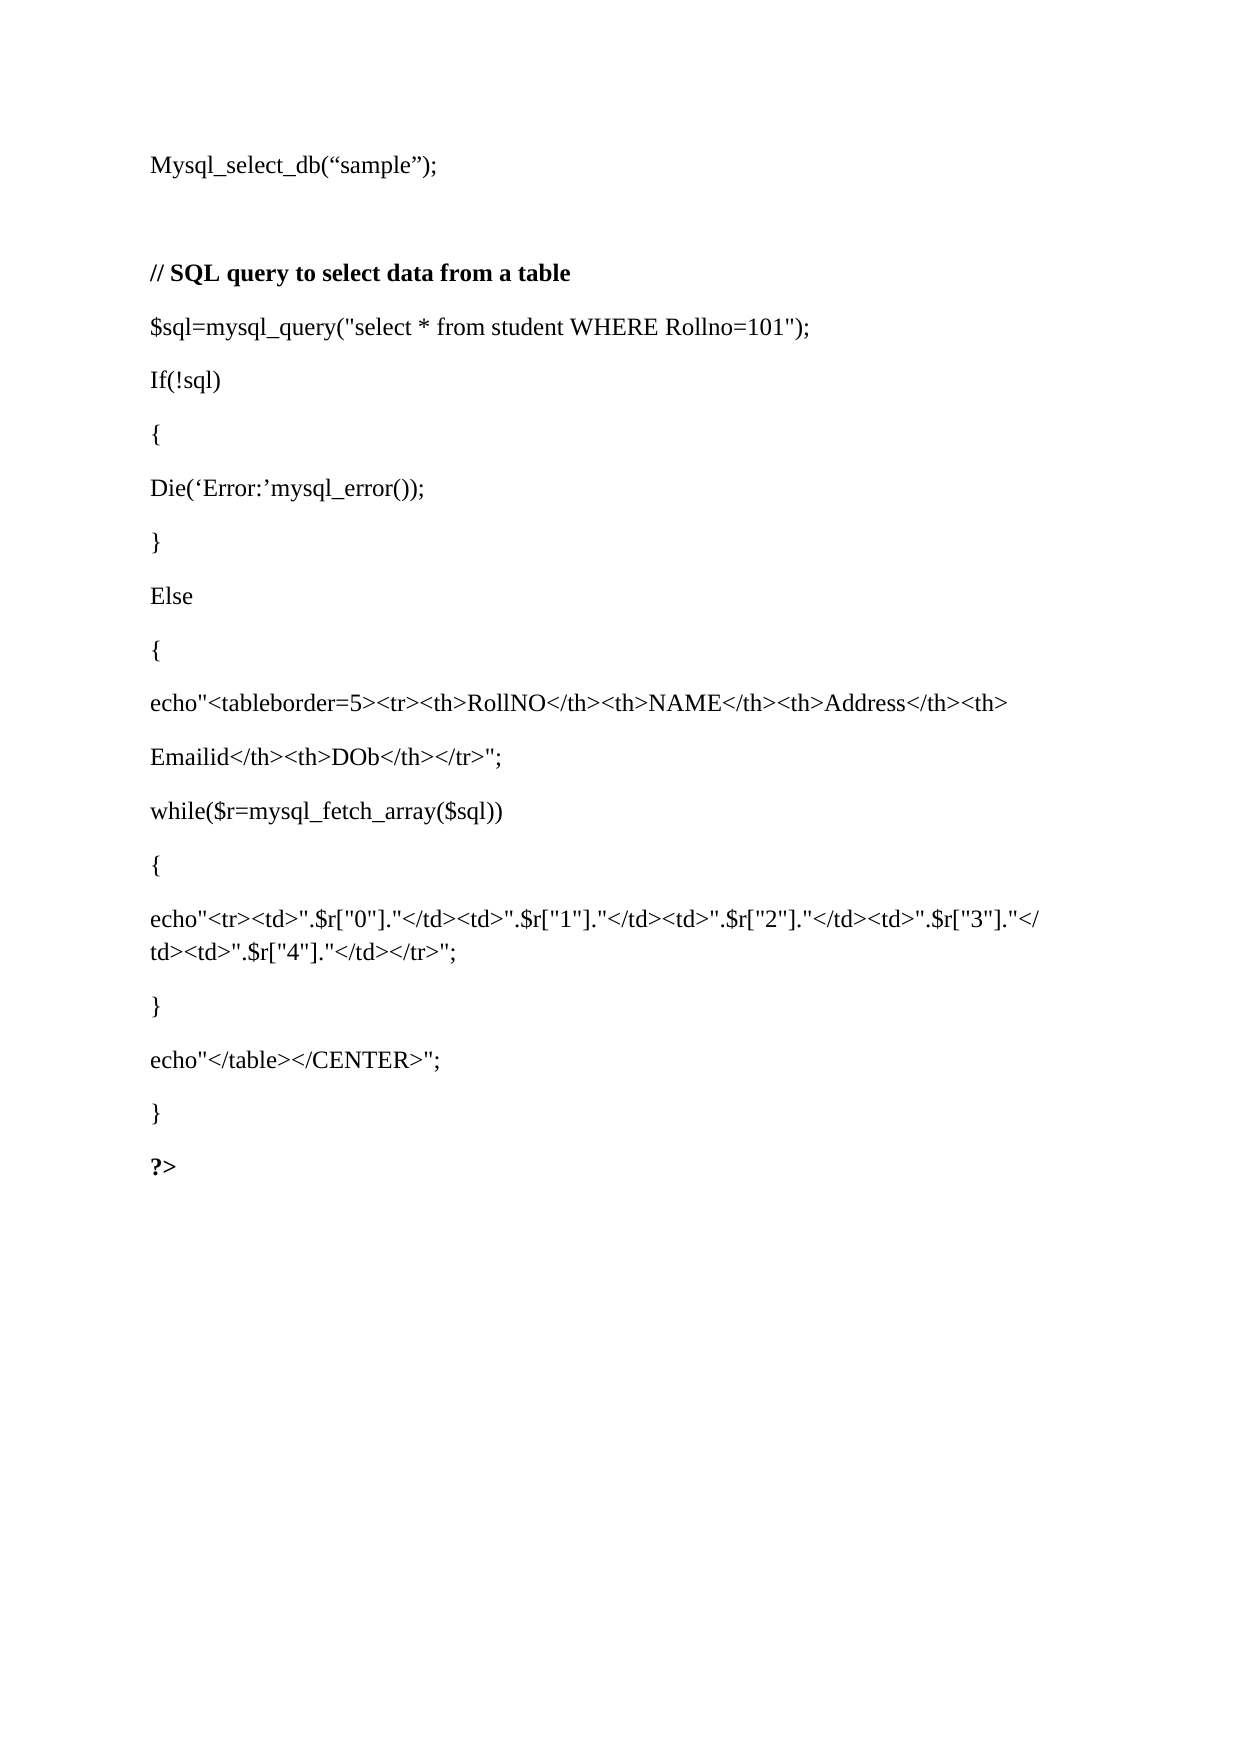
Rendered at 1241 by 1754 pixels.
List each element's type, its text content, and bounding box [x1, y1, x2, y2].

text { [150, 635, 1090, 663]
text // SQL query to select data from a table [150, 258, 1090, 286]
text Else [150, 581, 1090, 609]
text } [150, 527, 1090, 556]
text $sql=mysql_query("select * from student WHERE Rollno=101"); [150, 312, 1090, 340]
text } [150, 991, 1090, 1019]
text } [150, 1098, 1090, 1127]
text If(!sql) [150, 365, 1090, 394]
text Mysql_select_db(“sample”); [150, 150, 1090, 179]
text echo"<tr><td>".$r["0"]."</td><td>".$r["1"]."</td><td>".$r["2"]."</td><td>".$r["3"]."</td><td>".$r["4"]."</td></tr>"; [150, 904, 1090, 966]
text echo"<tableborder=5><tr><th>RollNO</th><th>NAME</th><th>Address</th><th> [150, 688, 1090, 717]
text Die(‘Error:’mysql_error()); [150, 473, 1090, 502]
text echo"</table></CENTER>"; [150, 1045, 1090, 1073]
text Emailid</th><th>DOb</th></tr>"; [150, 742, 1090, 771]
text { [150, 419, 1090, 448]
text { [150, 850, 1090, 879]
text while($r=mysql_fetch_array($sql)) [150, 796, 1090, 825]
text ?> [150, 1152, 1090, 1181]
